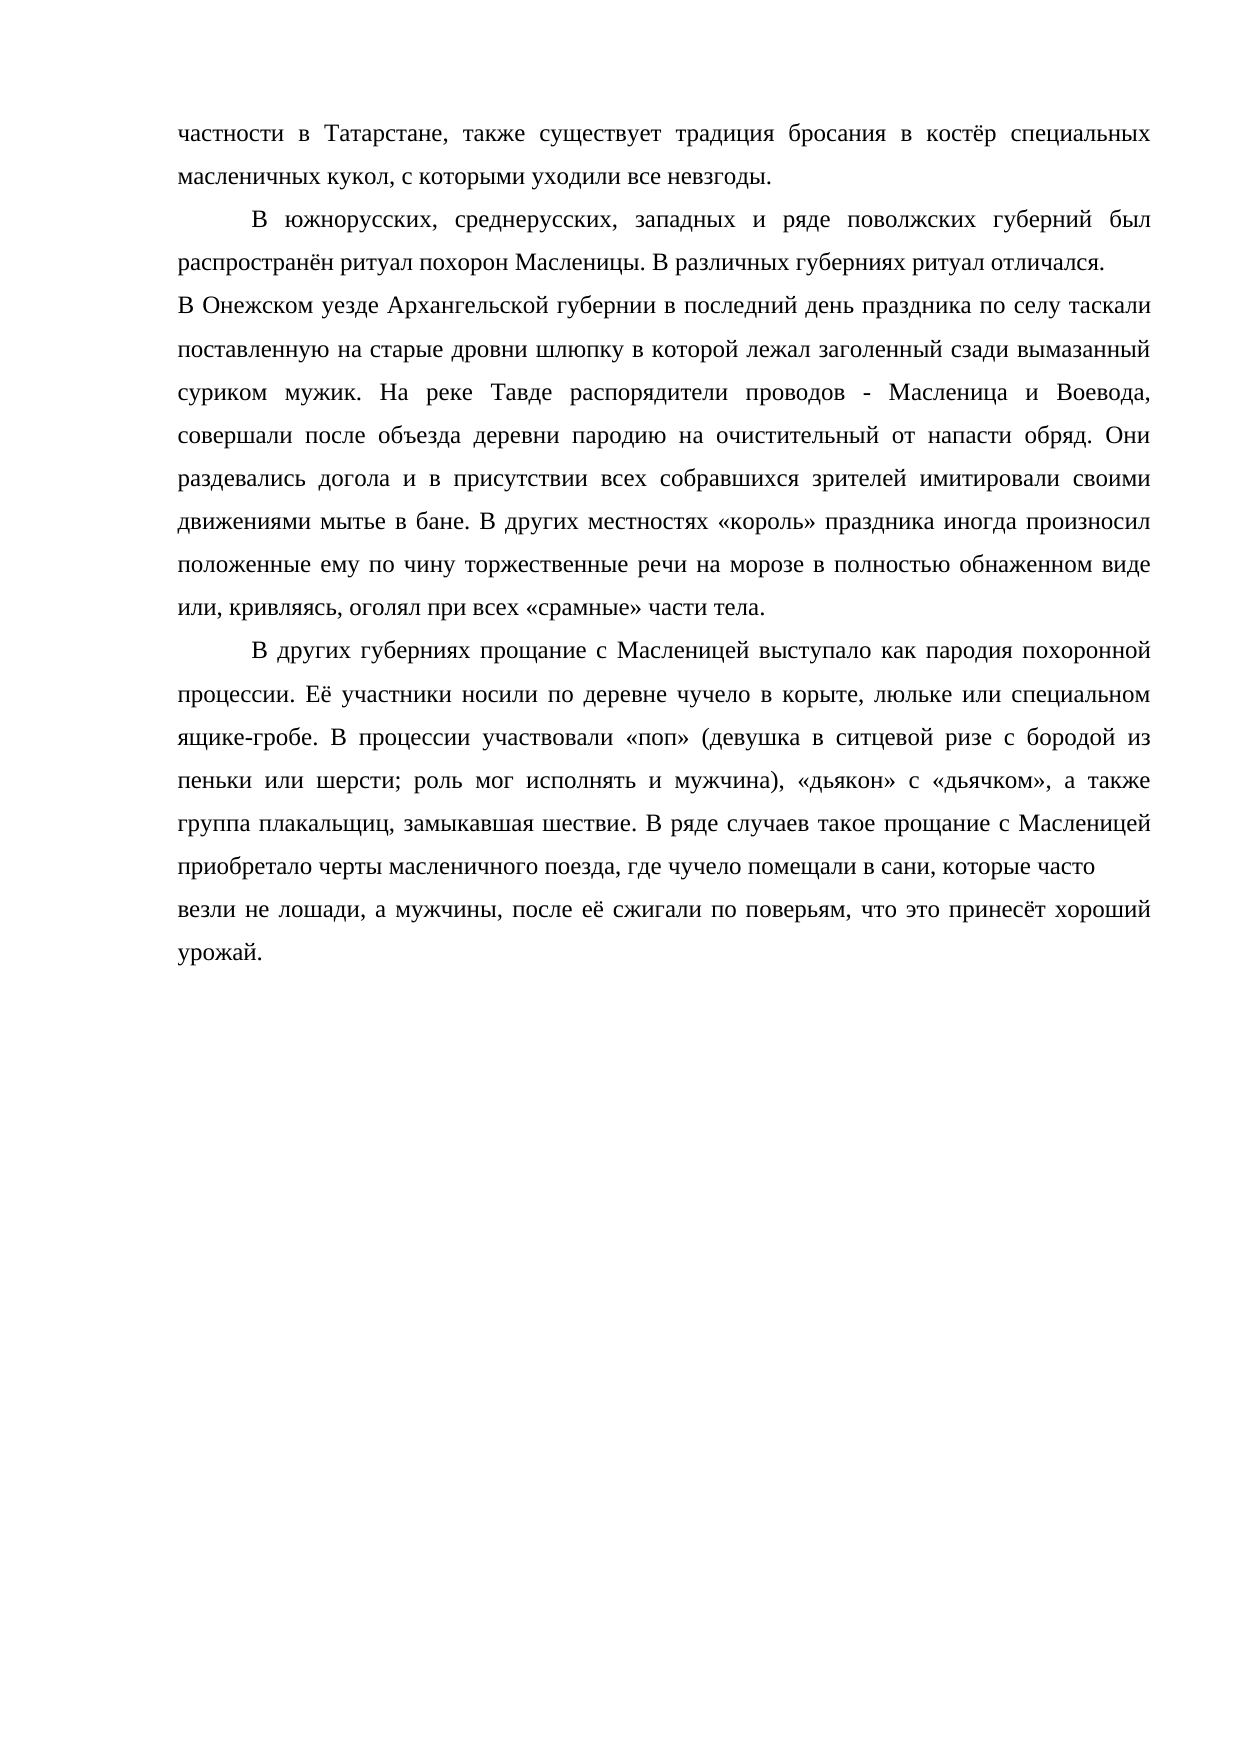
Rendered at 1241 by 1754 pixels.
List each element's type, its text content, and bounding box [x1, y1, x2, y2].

text В других губерниях прощание с Масленицей выступало как пародия похоронной процессии. Её участники носили по деревне чучело в корыте, люльке или специальном ящике-гробе. В процессии участвовали «поп» (девушка в ситцевой ризе с бородой из пеньки или шерсти; роль мог исполнять и мужчина), «дьякон» с «дьячком», а также группа плакальщиц, замыкавшая шествие. В ряде случаев такое прощание с Масленицей приобретало черты масленичного поезда, где чучело помещали в сани, которые часто [177, 636, 1152, 880]
text В Онежском уезде Архангельской губернии в последний день праздника по селу таскали поставленную на старые дровни шлюпку в которой лежал заголенный сзади вымазанный суриком мужик. На реке Тавде распорядители проводов - Масленица и Воевода, совершали после объезда деревни пародию на очистительный от напасти обряд. Они раздевались догола и в присутствии всех собравшихся зрителей имитировали своими движениями мытье в бане. В других местностях «король» праздника иногда произносил положенные ему по чину торжественные речи на морозе в полностью обнаженном виде или, кривляясь, оголял при всех «срамные» части тела. [177, 291, 1152, 621]
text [177, 118, 1152, 190]
text В южнорусских, среднерусских, западных и ряде поволжских губерний был распространён ритуал похорон Масленицы. В различных губерниях ритуал отличался. [177, 204, 1152, 276]
text везли не лошади, а мужчины, после её сжигали по поверьям, что это принесёт хороший урожай. [177, 894, 1152, 966]
